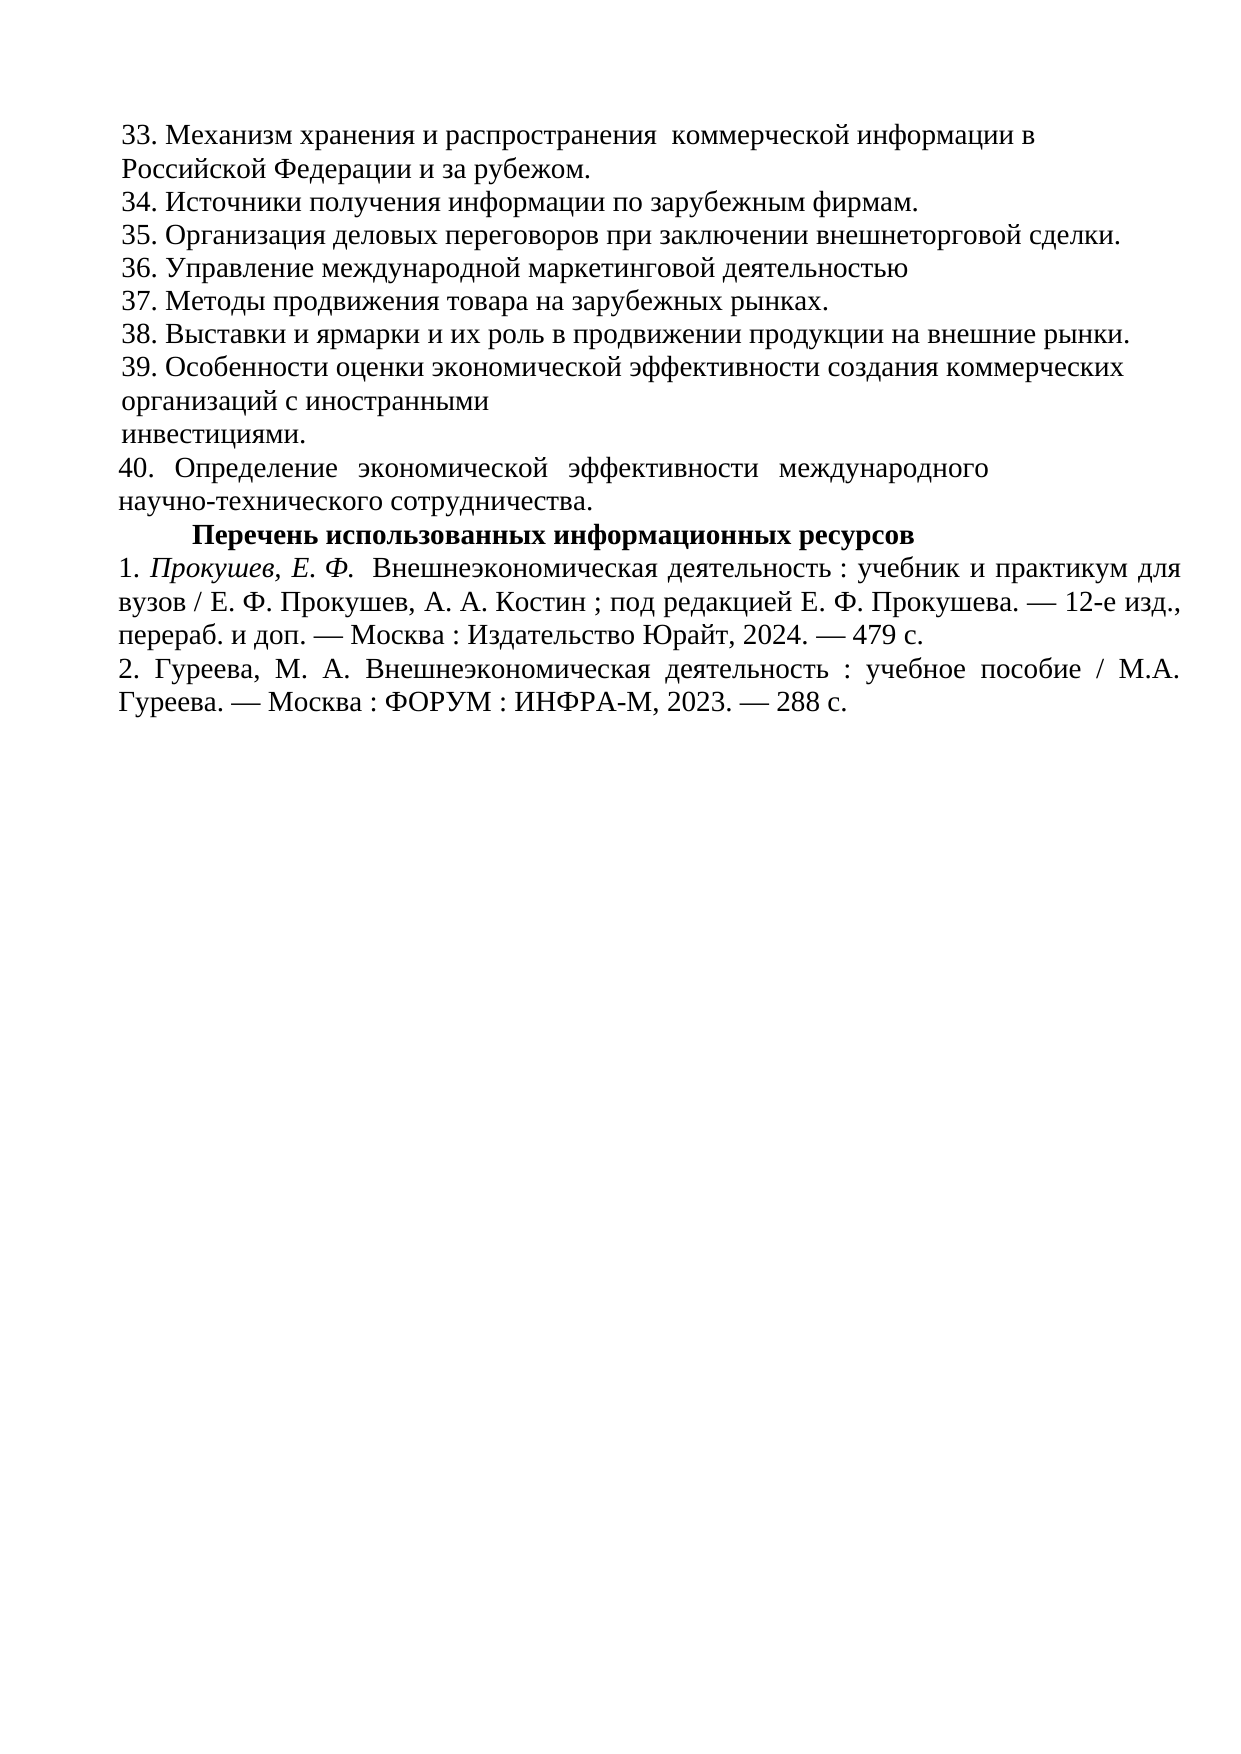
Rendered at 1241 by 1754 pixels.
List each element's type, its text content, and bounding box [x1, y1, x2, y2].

text 1. Прокушев, Е. Ф. Внешнеэкономическая деятельность : учебник и практикум для вузов / Е. Ф. Прокушев, А. А. Костин ; под редакцией Е. Ф. Прокушева. — 12-е изд., перераб. и доп. — Москва : Издательство Юрайт, 2024. — 479 с. [118, 550, 1181, 651]
text 34. Источники получения информации по зарубежным фирмам. [121, 184, 1178, 218]
text 36. Управление международной маркетинговой деятельностью [121, 251, 1178, 284]
text 38. Выставки и ярмарки и их роль в продвижении продукции на внешние рынки. [121, 317, 1178, 350]
text 33. Механизм хранения и распространения коммерческой информации в Российской Федерации и за рубежом. [121, 118, 1178, 184]
text 39. Особенности оценки экономической эффективности создания коммерческих организаций с иностранными инвестициями. [121, 350, 1178, 450]
text 35. Организация деловых переговоров при заключении внешнеторговой сделки. [121, 218, 1178, 251]
text Перечень использованных информационных ресурсов [118, 517, 1181, 550]
text 37. Методы продвижения товара на зарубежных рынках. [121, 284, 1178, 317]
text 2. Гуреева, М. А. Внешнеэкономическая деятельность : учебное пособие / М.А. Гуреева. — Москва : ФОРУМ : ИНФРА-М, 2023. — 288 с. [118, 651, 1181, 718]
text 40. Определение экономической эффективности международного научно-технического сотрудничества. [118, 450, 990, 517]
